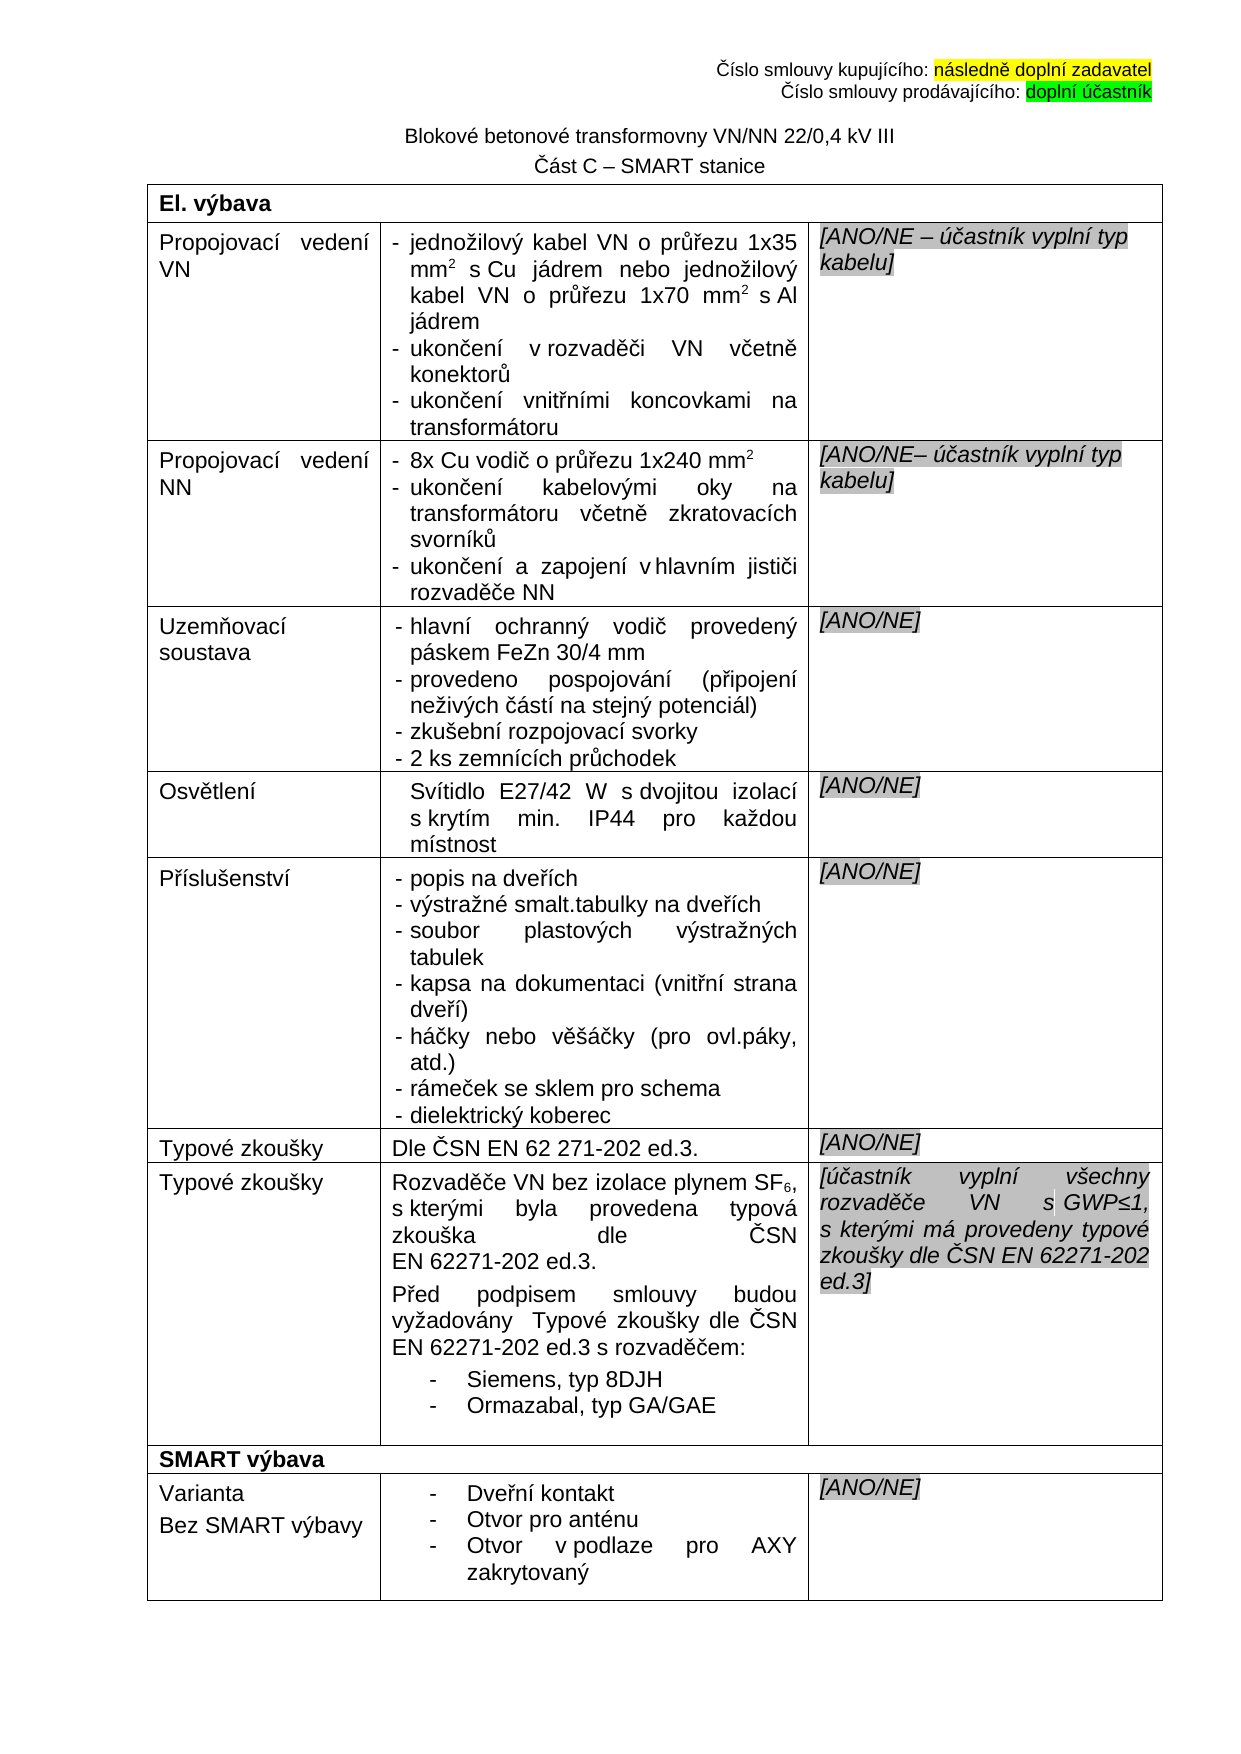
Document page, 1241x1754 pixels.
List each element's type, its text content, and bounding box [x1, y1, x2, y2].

table_cell 8x Cu vodič o průřezu 1x240 mm2 ukončení kabelovými oky na transformátoru včetně zkratovacích svorníků ukončení a zapojení v hlavním jističi rozvaděče NN [381, 441, 808, 606]
table_cell Dveřní kontakt Otvor pro anténu Otvor v podlaze pro AXY zakrytovaný [381, 1474, 808, 1600]
table_cell Svítidlo E27/42 W s dvojitou izolací s krytím min. IP44 pro každou místnost [381, 772, 808, 857]
table_cell SMART výbava [148, 1446, 1162, 1472]
table_cell popis na dveřích výstražné smalt.tabulky na dveřích soubor plastových výstražných tabulek kapsa na dokumentaci (vnitřní strana dveří) háčky nebo věšáčky (pro ovl.páky, atd.) rámeček se sklem pro schema dielektrický koberec [381, 858, 808, 1128]
table_cell Příslušenství [148, 858, 380, 1128]
table_cell [účastník vyplní všechny rozvaděče VN s GWP≤1, s kterými má provedeny typové zkoušky dle ČSN EN 62271-202 ed.3] [809, 1163, 1162, 1445]
table_cell Uzemňovací soustava [148, 607, 380, 771]
table_cell [ANO/NE] [809, 772, 1162, 857]
table_cell jednožilový kabel VN o průřezu 1x35 mm2 s Cu jádrem nebo jednožilový kabel VN o průřezu 1x70 mm2 s Al jádrem ukončení v rozvaděči VN včetně konektorů ukončení vnitřními koncovkami na transformátoru [381, 223, 808, 440]
table_cell hlavní ochranný vodič provedený páskem FeZn 30/4 mm provedeno pospojování (připojení neživých částí na stejný potenciál) zkušební rozpojovací svorky 2 ks zemnících průchodek [381, 607, 808, 771]
table_cell Varianta Bez SMART výbavy [148, 1474, 380, 1600]
table_cell Typové zkoušky [148, 1129, 380, 1162]
table_cell El. výbava [148, 185, 1162, 222]
table_cell [ANO/NE] [809, 858, 1162, 1128]
table_cell Typové zkoušky [148, 1163, 380, 1445]
table_cell [ANO/NE] [809, 1474, 1162, 1600]
table_cell Propojovací vedení NN [148, 441, 380, 606]
table_cell Rozvaděče VN bez izolace plynem SF6, s kterými byla provedena typová zkouška dle ČSN EN 62271-202 ed.3. Před podpisem smlouvy budou vyžadovány Typové zkoušky dle ČSN EN 62271-202 ed.3 s rozvaděčem: Siemens, typ 8DJH Ormazabal, typ GA/GAE [381, 1163, 808, 1445]
table_cell Propojovací vedení VN [148, 223, 380, 440]
table_cell [ANO/NE] [809, 607, 1162, 771]
table_cell [ANO/NE– účastník vyplní typ kabelu] [809, 441, 1162, 606]
table_cell Osvětlení [148, 772, 380, 857]
table_cell [ANO/NE] [809, 1129, 1162, 1162]
table_cell [ANO/NE – účastník vyplní typ kabelu] [809, 223, 1162, 440]
table_cell Dle ČSN EN 62 271-202 ed.3. [381, 1129, 808, 1162]
